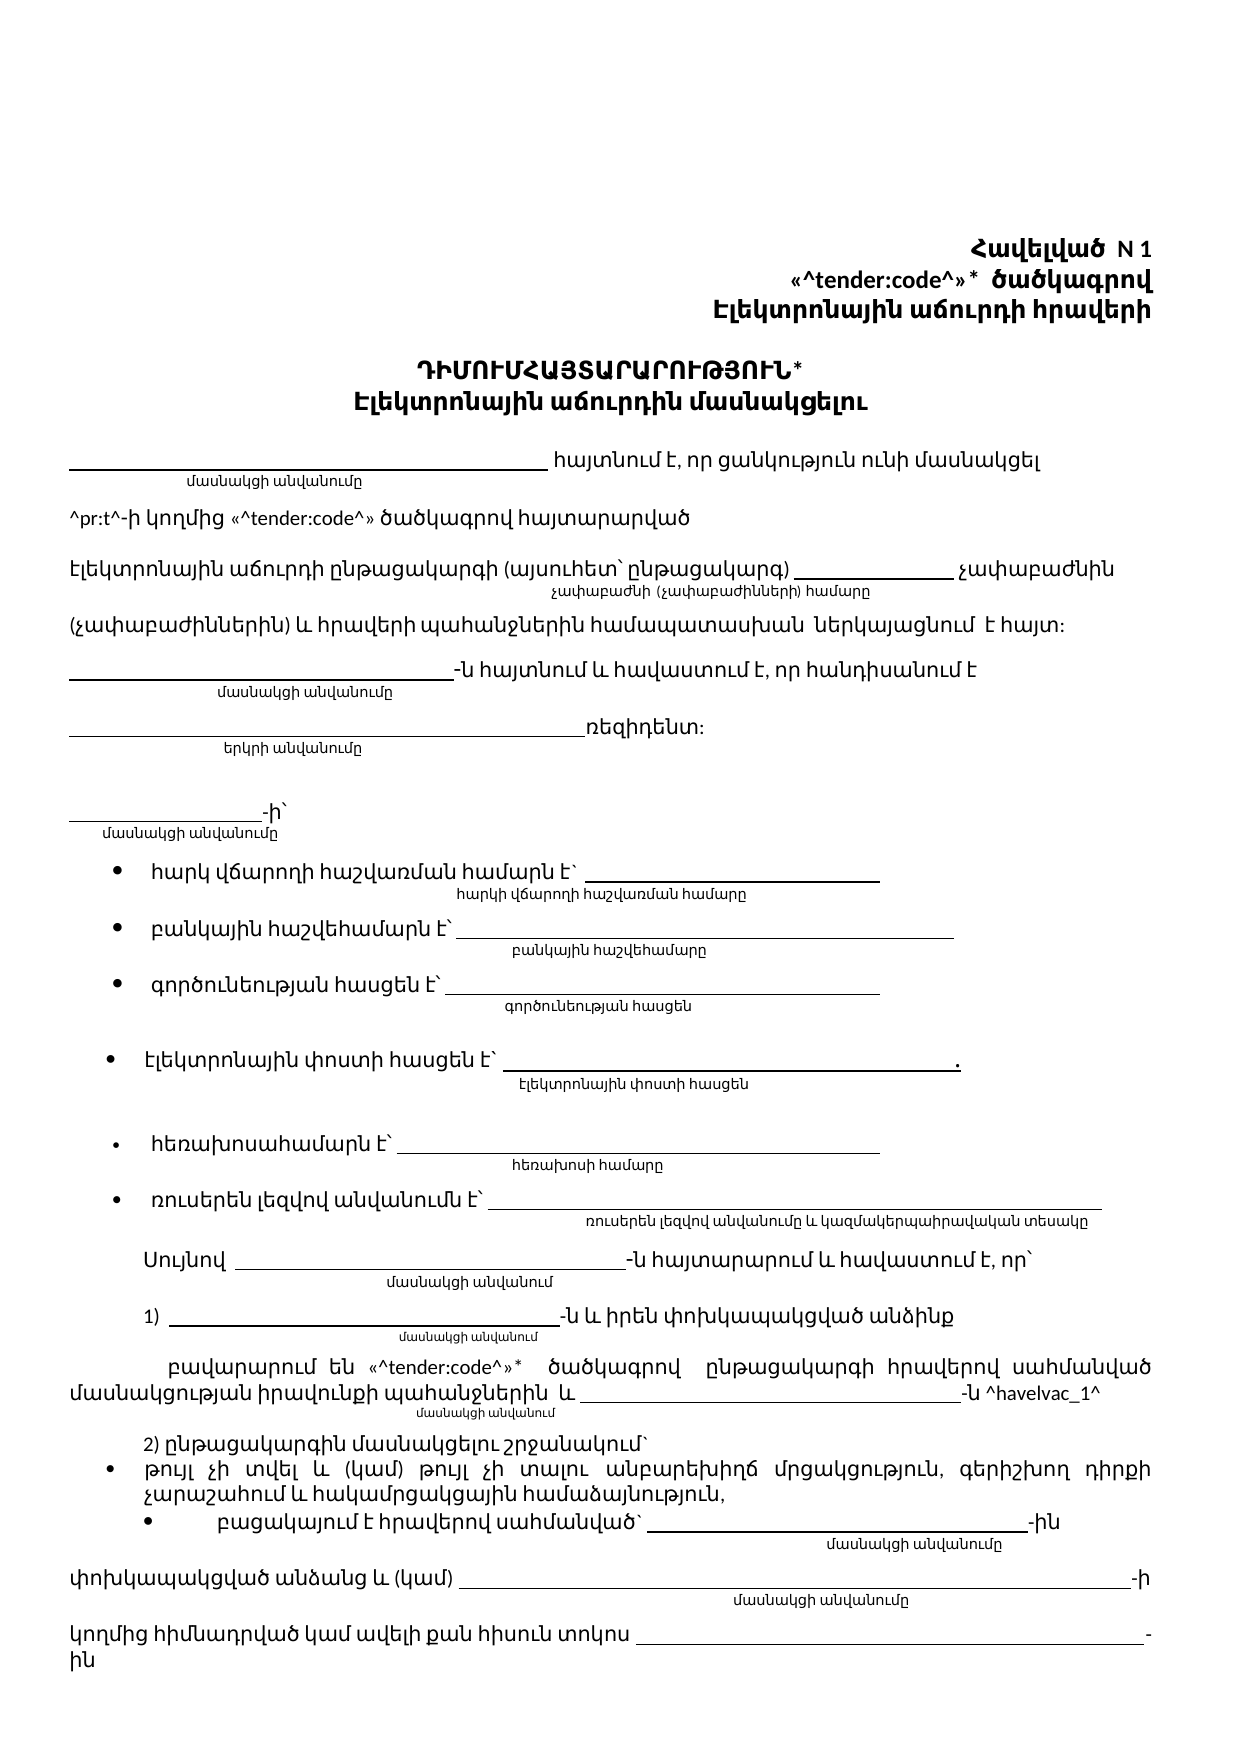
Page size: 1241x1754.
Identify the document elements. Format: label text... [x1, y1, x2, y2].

text հեռախոսի համարը [438, 1156, 1152, 1187]
text մասնակցի անվանումը [69, 1591, 1152, 1622]
list հեռախոսահամարն է՝ [113, 1131, 1152, 1156]
text կողմից հիմնադրված կամ ավելի քան հիսուն տոկոս -ին [69, 1622, 1152, 1672]
list հարկ վճարողի հաշվառման համարն է` [113, 855, 1152, 885]
text ռուսերեն լեզվով անվանումը և կազմակերպաիրավական տեսակը [512, 1212, 1152, 1243]
list թույլ չի տվել և (կամ) թույլ չի տալու անբարեխիղճ մրցակցություն, գերիշխող դիրքի չարաշահում և հակամրցակցային համաձայնություն, [107, 1456, 1152, 1507]
list էլեկտրոնային փոստի հասցեն է` . [107, 1041, 1152, 1075]
list բացակայում է հրավերով սահմանված` -ին [69, 1507, 1152, 1535]
text մասնակցի անվանում [69, 1273, 1152, 1304]
text Հավելված N 1 [69, 233, 1152, 264]
text մասնակցի անվանում [69, 1405, 1152, 1431]
text մասնակցի անվանումը [69, 472, 1152, 503]
text էլեկտրոնային փոստի հասցեն [364, 1075, 1152, 1105]
text չափաբաժնի (չափաբաժինների) համարը [69, 582, 1152, 612]
text փոխկապակցված անձանց և (կամ) -ի [69, 1566, 1152, 1591]
text -ի՝ [69, 799, 1152, 824]
text Սույնով -ն հայտարարում և հավաստում է, որ՝ [69, 1243, 1152, 1273]
list գործունեության հասցեն է՝ [113, 972, 1152, 998]
text հայտնում է, որ ցանկություն ունի մասնակցել [69, 447, 1152, 472]
text ռեզիդենտ: [69, 714, 1152, 739]
text բանկային հաշվեհամարը [438, 941, 1152, 972]
text մասնակցի անվանումը [69, 684, 1152, 714]
text երկրի անվանումը [69, 739, 1152, 770]
text հարկի վճարողի հաշվառման համարը [69, 885, 1152, 916]
text 2) ընթացակարգին մասնակցելու շրջանակում` [69, 1431, 1152, 1456]
list բանկային հաշվեհամարն է՝ [113, 916, 1152, 941]
text էլեկտրոնային աճուրդի ընթացակարգի (այսուհետ՝ ընթացակարգ) չափաբաժնին [69, 556, 1152, 582]
text -ն հայտնում և հավաստում է, որ հանդիսանում է [69, 653, 1152, 684]
text Էլեկտրոնային աճուրդի հրավերի [69, 294, 1152, 325]
subtitle Էլեկտրոնային աճուրդին մասնակցելու [69, 386, 1152, 417]
text բավարարում են «^tender:code^»* ծածկագրով ընթացակարգի հրավերով սահմանված մասնակցության իրավունքի պահանջներին և -ն ^havelvac_1^ [69, 1354, 1152, 1405]
text մասնակցի անվանում [69, 1329, 1152, 1354]
text «^tender:code^»* ծածկագրով [69, 264, 1152, 294]
text մասնակցի անվանումը [69, 824, 1152, 855]
list ռուսերեն լեզվով անվանումն է՝ [113, 1187, 1152, 1212]
text մասնակցի անվանումը [69, 1535, 1152, 1566]
text 1) -ն և իրեն փոխկապակցված անձինք [69, 1304, 1152, 1329]
text գործունեության հասցեն [69, 998, 1152, 1028]
text (չափաբաժիններին) և հրավերի պահանջներին համապատասխան ներկայացնում է հայտ: [69, 612, 1152, 638]
text ԴԻՄՈՒՄՀԱՅՏԱՐԱՐՈՒԹՅՈՒՆ* [69, 356, 1152, 386]
text ^pr:t^-ի կողմից «^tender:code^» ծածկագրով հայտարարված [69, 503, 1152, 531]
